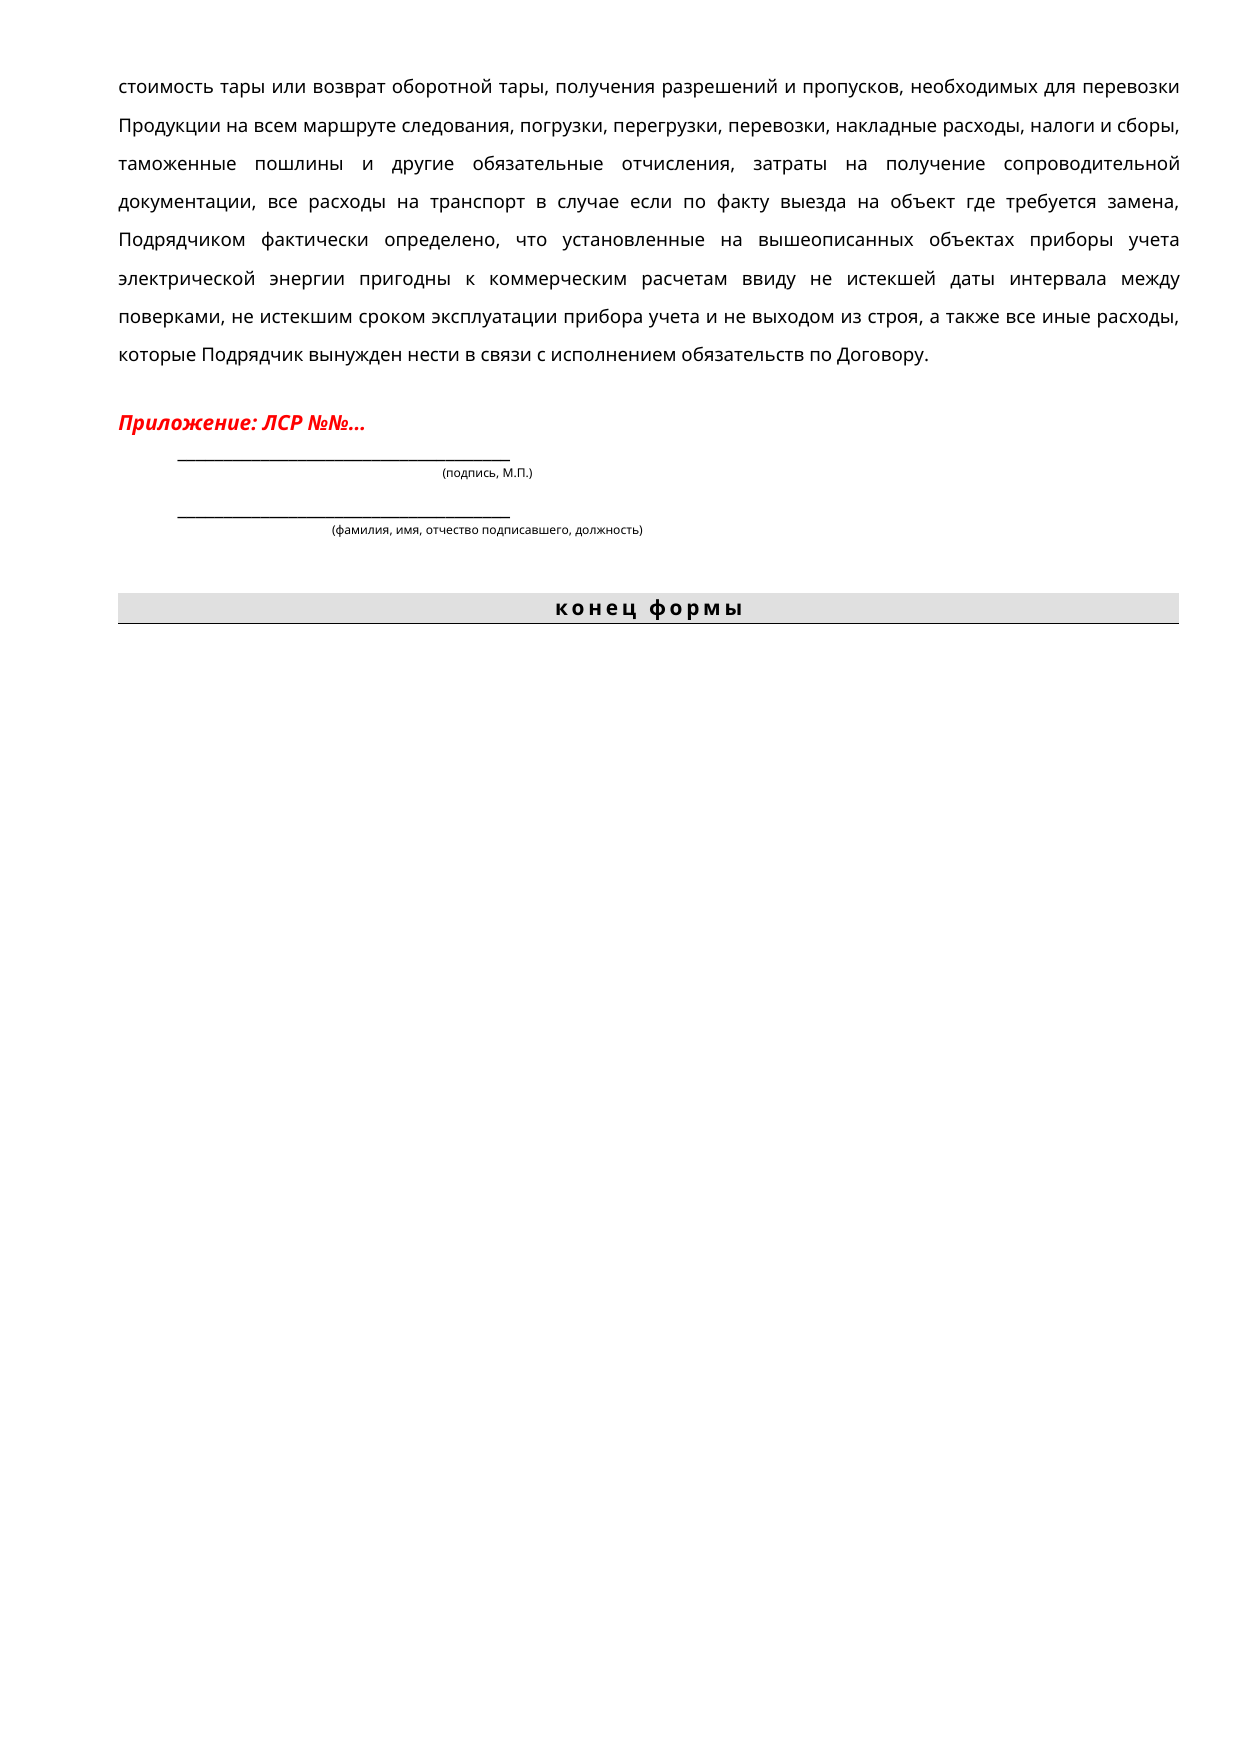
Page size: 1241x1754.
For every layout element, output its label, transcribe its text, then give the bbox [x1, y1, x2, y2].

text Приложение: ЛСР №№… [118, 408, 1181, 437]
text ____________________________________ [118, 493, 1181, 522]
text ____________________________________ [118, 437, 1181, 465]
text конец формы [118, 593, 1179, 623]
text (фамилия, имя, отчество подписавшего, должность) [118, 522, 797, 550]
text (подпись, М.П.) [118, 465, 797, 493]
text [118, 74, 1181, 367]
